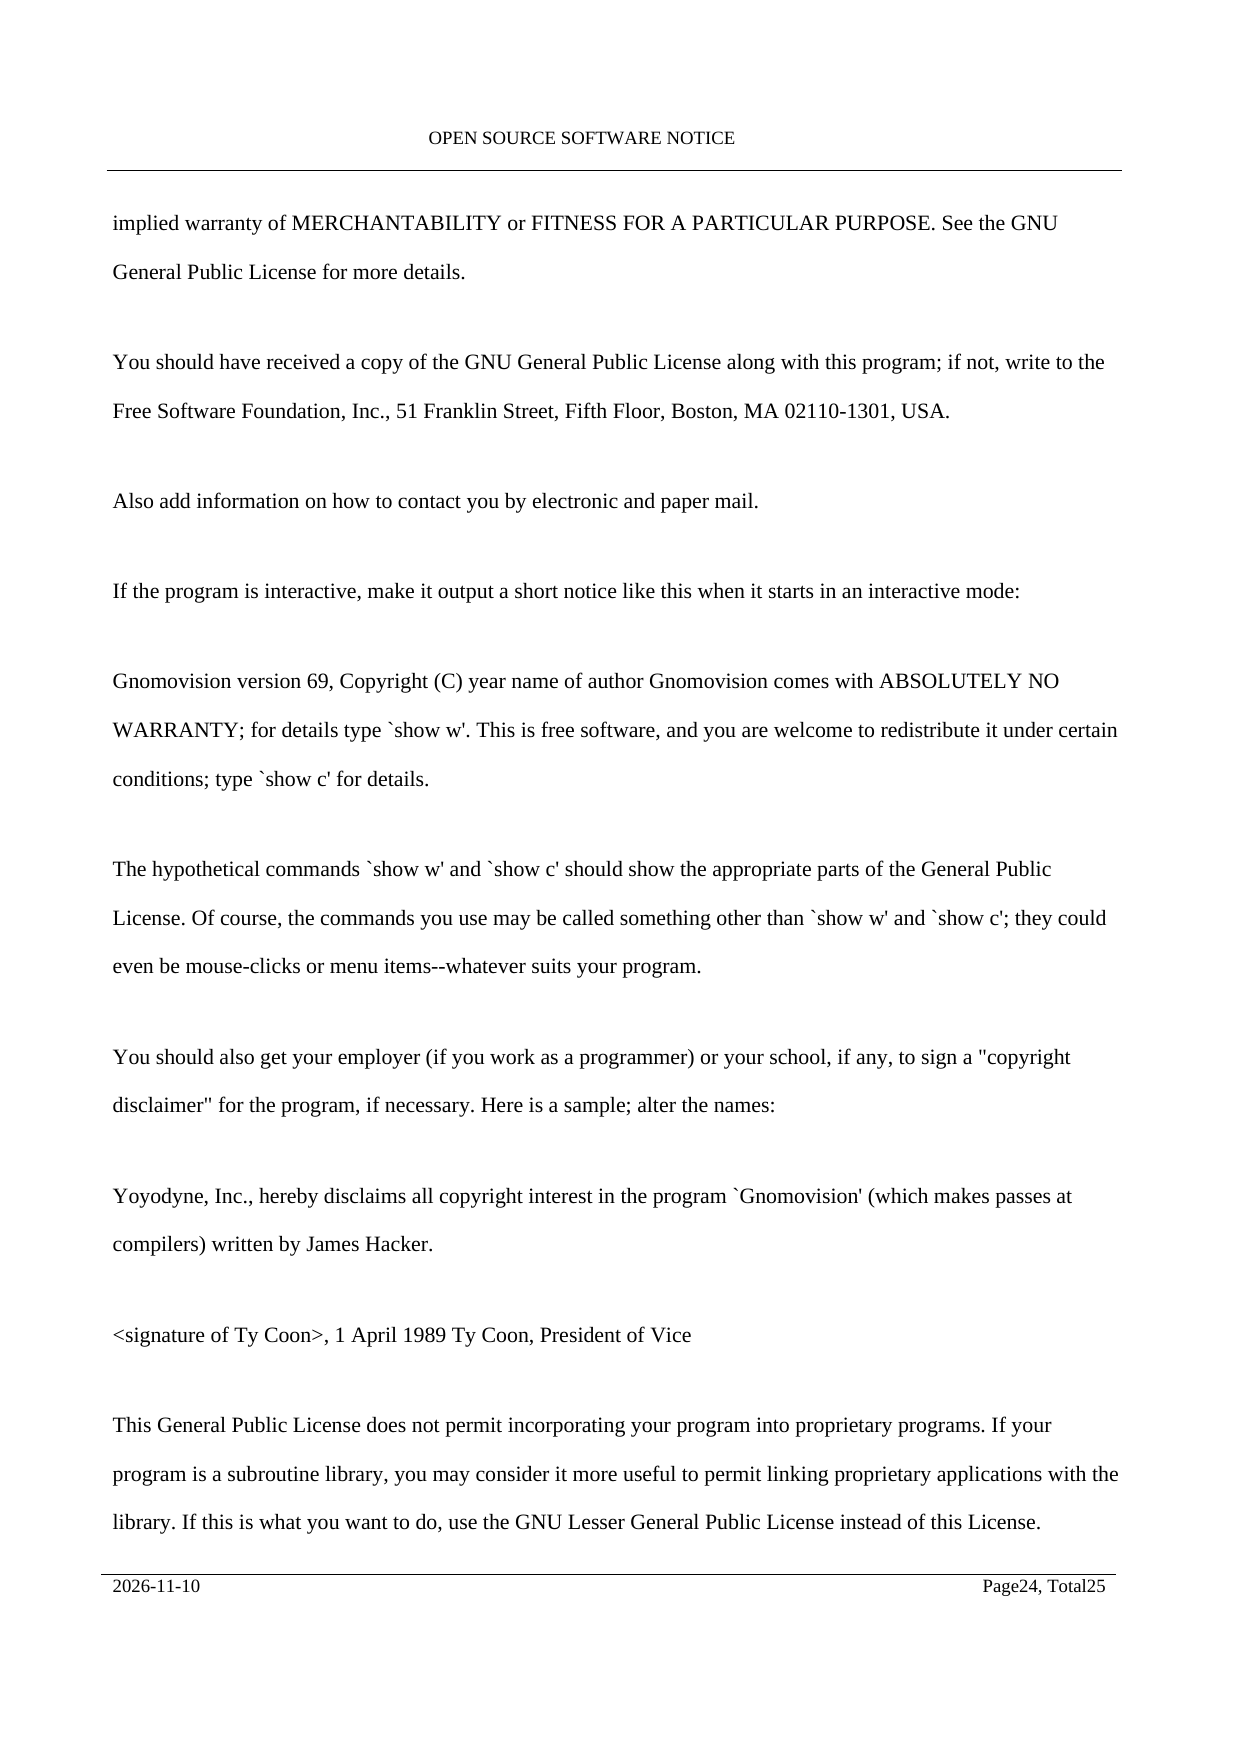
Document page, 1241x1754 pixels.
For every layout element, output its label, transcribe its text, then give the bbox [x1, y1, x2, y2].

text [112, 206, 1128, 288]
text This General Public License does not permit incorporating your program into proprietary programs. If your program is a subroutine library, you may consider it more useful to permit linking proprietary applications with the library. If this is what you want to do, use the GNU Lesser General Public License instead of this License. [112, 1408, 1128, 1538]
text Gnomovision version 69, Copyright (C) year name of author Gnomovision comes with ABSOLUTELY NO WARRANTY; for details type `show w'. This is free software, and you are welcome to redistribute it under certain conditions; type `show c' for details. [112, 665, 1128, 795]
text <signature of Ty Coon>, 1 April 1989 Ty Coon, President of Vice [112, 1318, 1128, 1351]
text You should have received a copy of the GNU General Public License along with this program; if not, write to the Free Software Foundation, Inc., 51 Franklin Street, Fifth Floor, Boston, MA 02110-1301, USA. [112, 345, 1128, 427]
text If the program is interactive, make it output a short notice like this when it starts in an interactive mode: [112, 574, 1128, 607]
text You should also get your employer (if you work as a programmer) or your school, if any, to sign a "copyright disclaimer" for the program, if necessary. Here is a sample; alter the names: [112, 1040, 1128, 1121]
text Yoyodyne, Inc., hereby disclaims all copyright interest in the program `Gnomovision' (which makes passes at compilers) written by James Hacker. [112, 1179, 1128, 1260]
text The hypothetical commands `show w' and `show c' should show the appropriate parts of the General Public License. Of course, the commands you use may be called something other than `show w' and `show c'; they could even be mouse-clicks or menu items--whatever suits your program. [112, 852, 1128, 982]
text Also add information on how to contact you by electronic and paper mail. [112, 484, 1128, 517]
